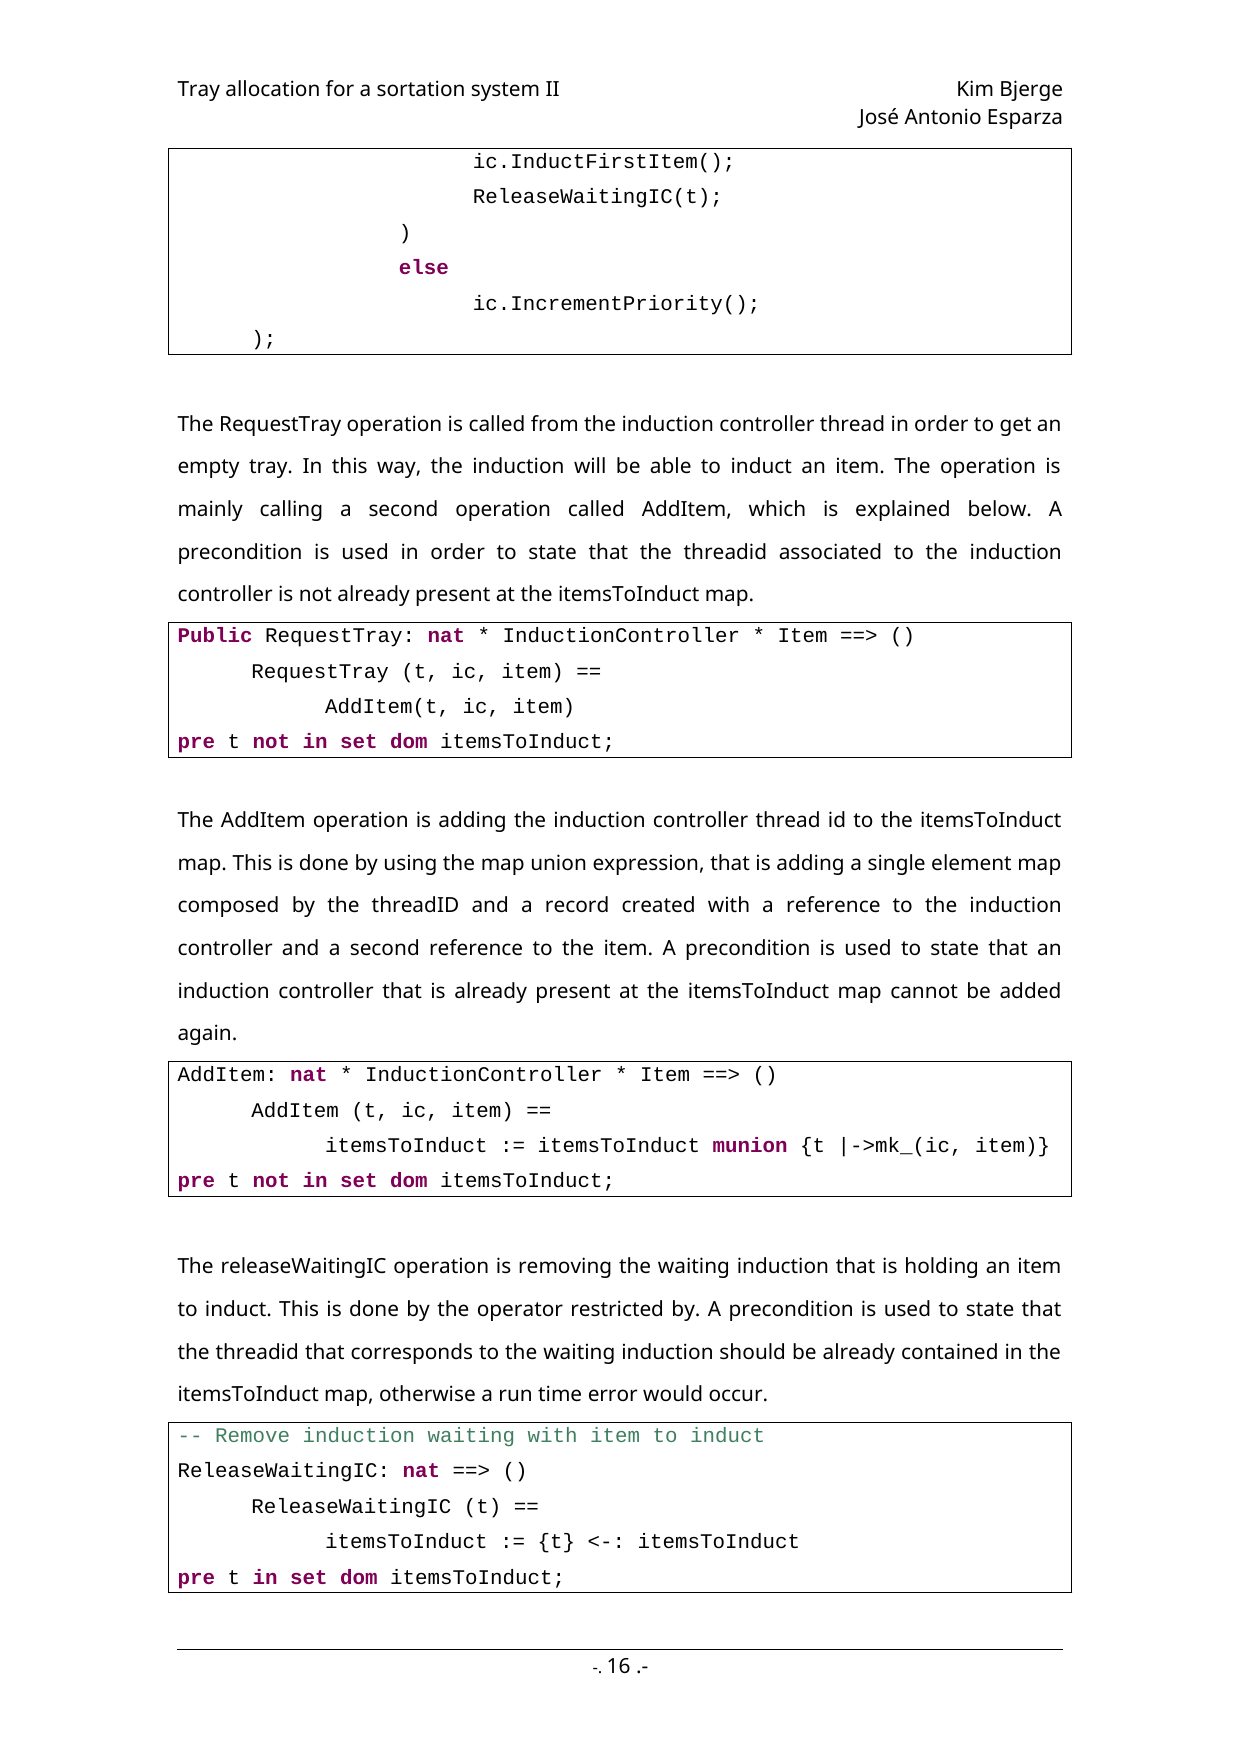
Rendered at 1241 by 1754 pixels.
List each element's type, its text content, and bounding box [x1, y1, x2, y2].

text itemsToInduct := {t} <-: itemsToInduct [169, 1528, 1071, 1555]
text ) [169, 218, 1071, 245]
text AddItem (t, ic, item) == [169, 1096, 1071, 1123]
text AddItem: nat * InductionController * Item ==> () [169, 1062, 1071, 1088]
text ); [169, 325, 1071, 354]
text RequestTray (t, ic, item) == [169, 657, 1071, 684]
text ic.IncrementPriority(); [169, 289, 1071, 316]
text ReleaseWaitingIC (t) == [169, 1493, 1071, 1519]
text -- Remove induction waiting with item to induct [169, 1423, 1071, 1449]
text pre t in set dom itemsToInduct; [169, 1564, 1071, 1592]
text pre t not in set dom itemsToInduct; [169, 728, 1071, 757]
text AddItem(t, ic, item) [169, 693, 1071, 720]
text The RequestTray operation is called from the induction controller thread in order to get an empty tray. In this way, the induction will be able to induct an item. The operation is mainly calling a second operation called AddItem, which is explained below. A precondition is used in order to state that the threadid associated to the induction controller is not already present at the itemsToInduct map. [177, 409, 1063, 608]
text Public RequestTray: nat * InductionController * Item ==> () [169, 623, 1071, 649]
text pre t not in set dom itemsToInduct; [169, 1167, 1071, 1196]
text The AddItem operation is adding the induction controller thread id to the itemsToInduct map. This is done by using the map union expression, that is adding a single element map composed by the threadID and a record created with a reference to the induction controller and a second reference to the item. A precondition is used to state that an induction controller that is already present at the itemsToInduct map cannot be added again. [177, 805, 1063, 1047]
text ReleaseWaitingIC: nat ==> () [169, 1457, 1071, 1484]
text else [169, 254, 1071, 281]
text The releaseWaitingIC operation is removing the waiting induction that is holding an item to induct. This is done by the operator restricted by. A precondition is used to state that the threadid that corresponds to the waiting induction should be already contained in the itemsToInduct map, otherwise a run time error would occur. [177, 1252, 1063, 1408]
text ReleaseWaitingIC(t); [169, 183, 1071, 210]
text itemsToInduct := itemsToInduct munion {t |->mk_(ic, item)} [169, 1132, 1071, 1159]
text ic.InductFirstItem(); [169, 149, 1071, 174]
